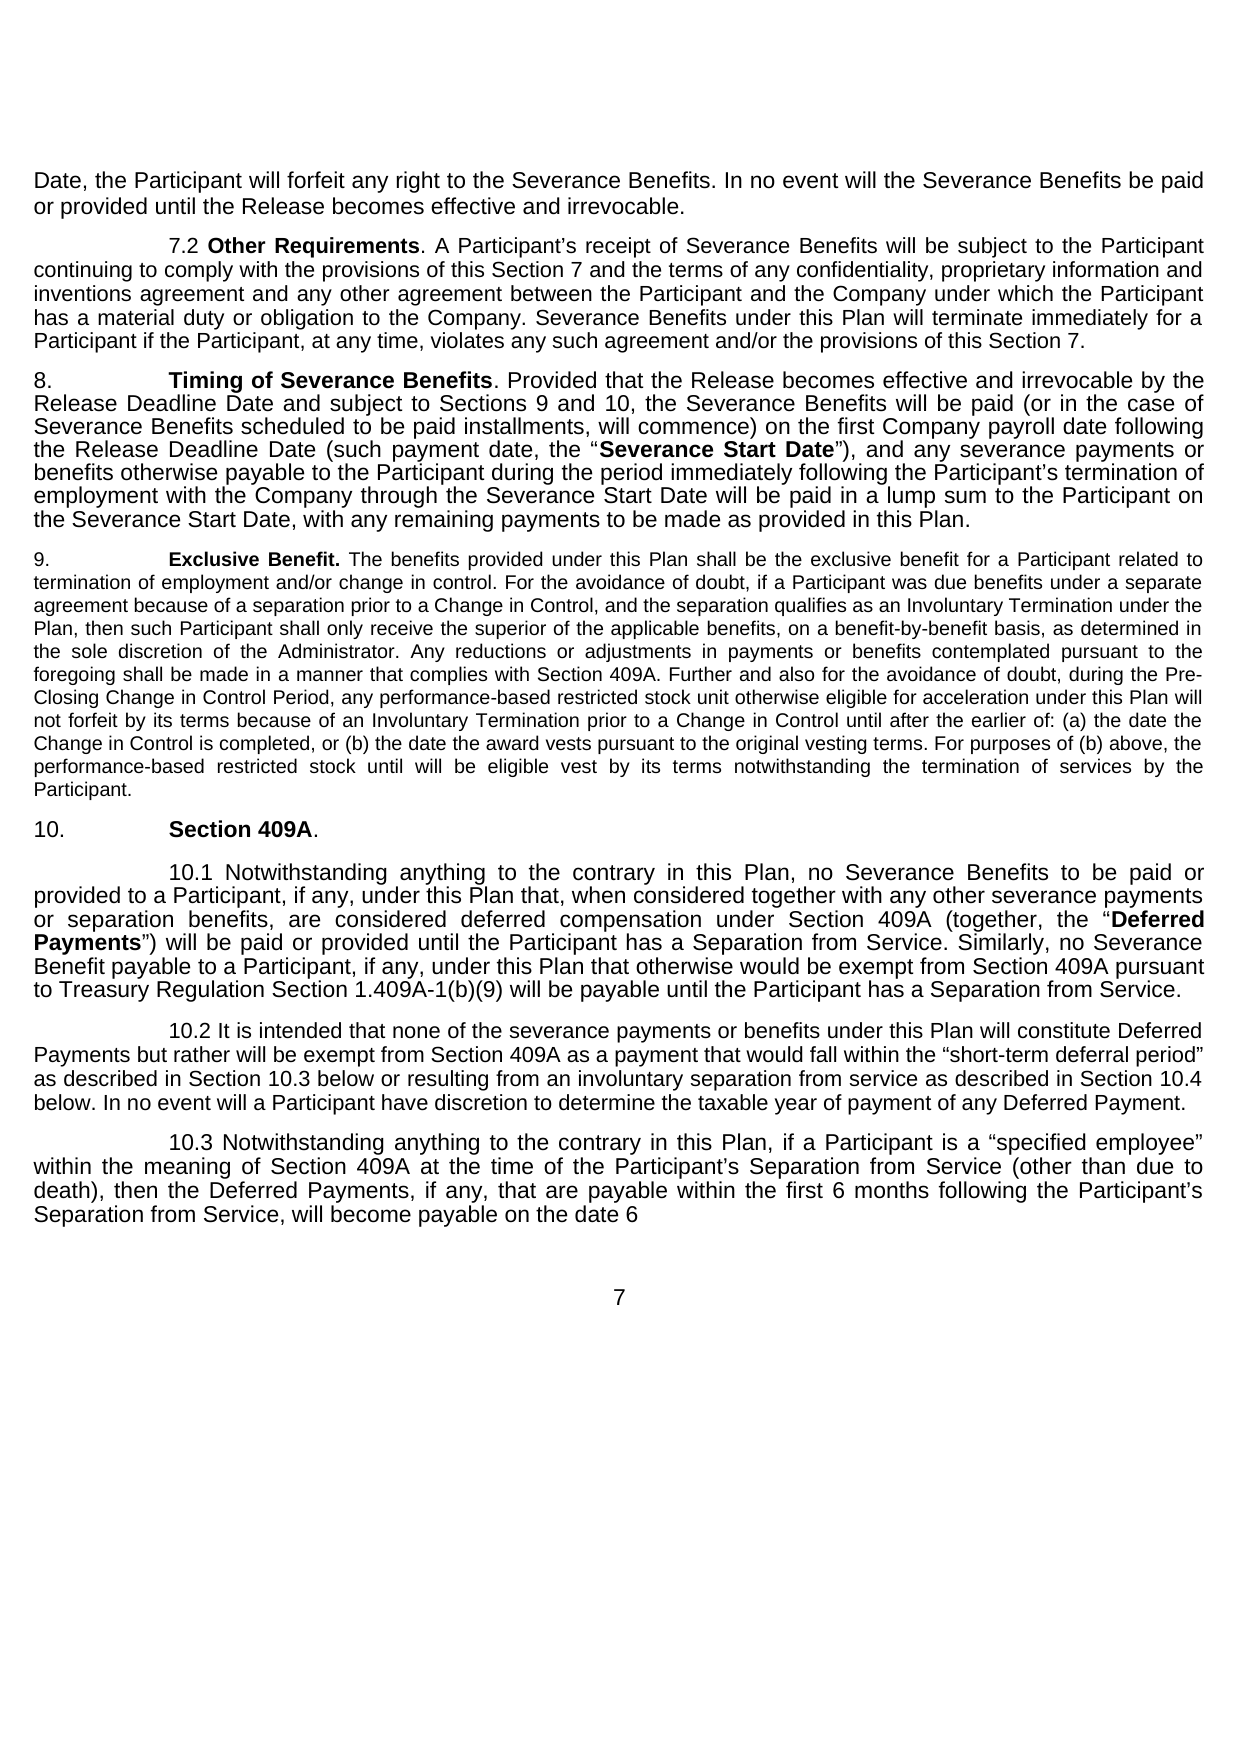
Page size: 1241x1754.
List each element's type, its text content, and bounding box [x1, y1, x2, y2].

text Date, the Participant will forfeit any right to the Severance Benefits. In no event will the Severance Benefits be paid or provided until the Release becomes effective and irrevocable. [33, 168, 1205, 219]
text 10.2 It is intended that none of the severance payments or benefits under this Plan will constitute Deferred Payments but rather will be exempt from Section 409A as a payment that would fall within the “short-term deferral period” as described in Section 10.3 below or resulting from an involuntary separation from service as described in Section 10.4 below. In no event will a Participant have discretion to determine the taxable year of payment of any Deferred Payment. [33, 1019, 1205, 1115]
list Exclusive Benefit. The benefits provided under this Plan shall be the exclusive benefit for a Participant related to termination of employment and/or change in control. For the avoidance of doubt, if a Participant was due benefits under a separate agreement because of a separation prior to a Change in Control, and the separation qualifies as an Involuntary Termination under the Plan, then such Participant shall only receive the superior of the applicable benefits, on a benefit-by-benefit basis, as determined in the sole discretion of the Administrator. Any reductions or adjustments in payments or benefits contemplated pursuant to the foregoing shall be made in a manner that complies with Section 409A. Further and also for the avoidance of doubt, during the Pre-Closing Change in Control Period, any performance-based restricted stock unit otherwise eligible for acceleration under this Plan will not forfeit by its terms because of an Involuntary Termination prior to a Change in Control until after the earlier of: (a) the date the Change in Control is completed, or (b) the date the award vests pursuant to the original vesting terms. For purposes of (b) above, the performance-based restricted stock until will be eligible vest by its terms notwithstanding the termination of services by the Participant. [33, 548, 1205, 800]
text 10.3 Notwithstanding anything to the contrary in this Plan, if a Participant is a “specified employee” within the meaning of Section 409A at the time of the Participant’s Separation from Service (other than due to death), then the Deferred Payments, if any, that are payable within the first 6 months following the Participant’s Separation from Service, will become payable on the date 6 [33, 1131, 1205, 1227]
text 10.1 Notwithstanding anything to the contrary in this Plan, no Severance Benefits to be paid or provided to a Participant, if any, under this Plan that, when considered together with any other severance payments or separation benefits, are considered deferred compensation under Section 409A (together, the “Deferred Payments”) will be paid or provided until the Participant has a Separation from Service. Similarly, no Severance Benefit payable to a Participant, if any, under this Plan that otherwise would be exempt from Section 409A pursuant to Treasury Regulation Section 1.409A-1(b)(9) will be payable until the Participant has a Separation from Service. [33, 861, 1205, 1003]
text 7.2 Other Requirements. A Participant’s receipt of Severance Benefits will be subject to the Participant continuing to comply with the provisions of this Section 7 and the terms of any confidentiality, proprietary information and inventions agreement and any other agreement between the Participant and the Company under which the Participant has a material duty or obligation to the Company. Severance Benefits under this Plan will terminate immediately for a Participant if the Participant, at any time, violates any such agreement and/or the provisions of this Section 7. [33, 235, 1205, 353]
list Section 409A. [33, 816, 1205, 842]
list Timing of Severance Benefits. Provided that the Release becomes effective and irrevocable by the Release Deadline Date and subject to Sections 9 and 10, the Severance Benefits will be paid (or in the case of Severance Benefits scheduled to be paid installments, will commence) on the first Company payroll date following the Release Deadline Date (such payment date, the “Severance Start Date”), and any severance payments or benefits otherwise payable to the Participant during the period immediately following the Participant’s termination of employment with the Company through the Severance Start Date will be paid in a lump sum to the Participant on the Severance Start Date, with any remaining payments to be made as provided in this Plan. [33, 369, 1205, 532]
text 7 [33, 1284, 1205, 1310]
